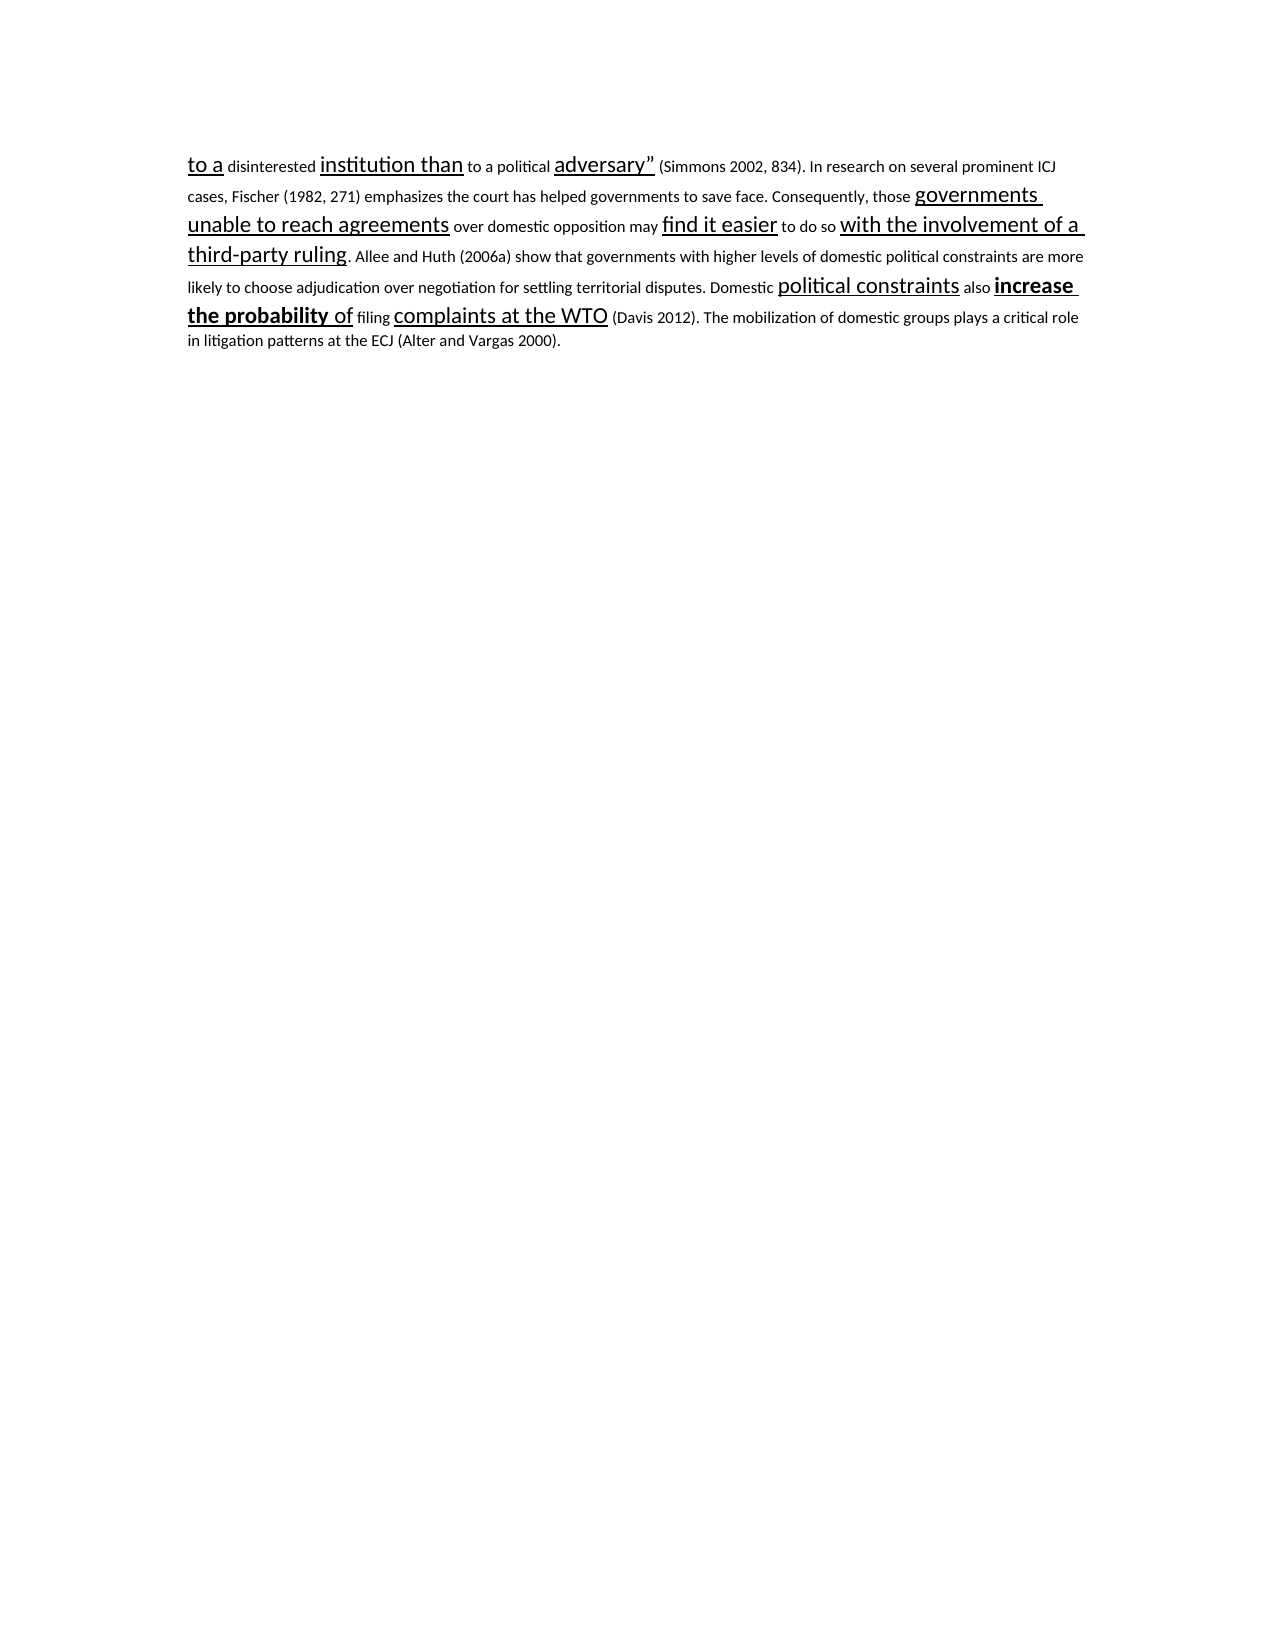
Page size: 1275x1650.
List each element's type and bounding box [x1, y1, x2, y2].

text [187, 150, 1087, 351]
